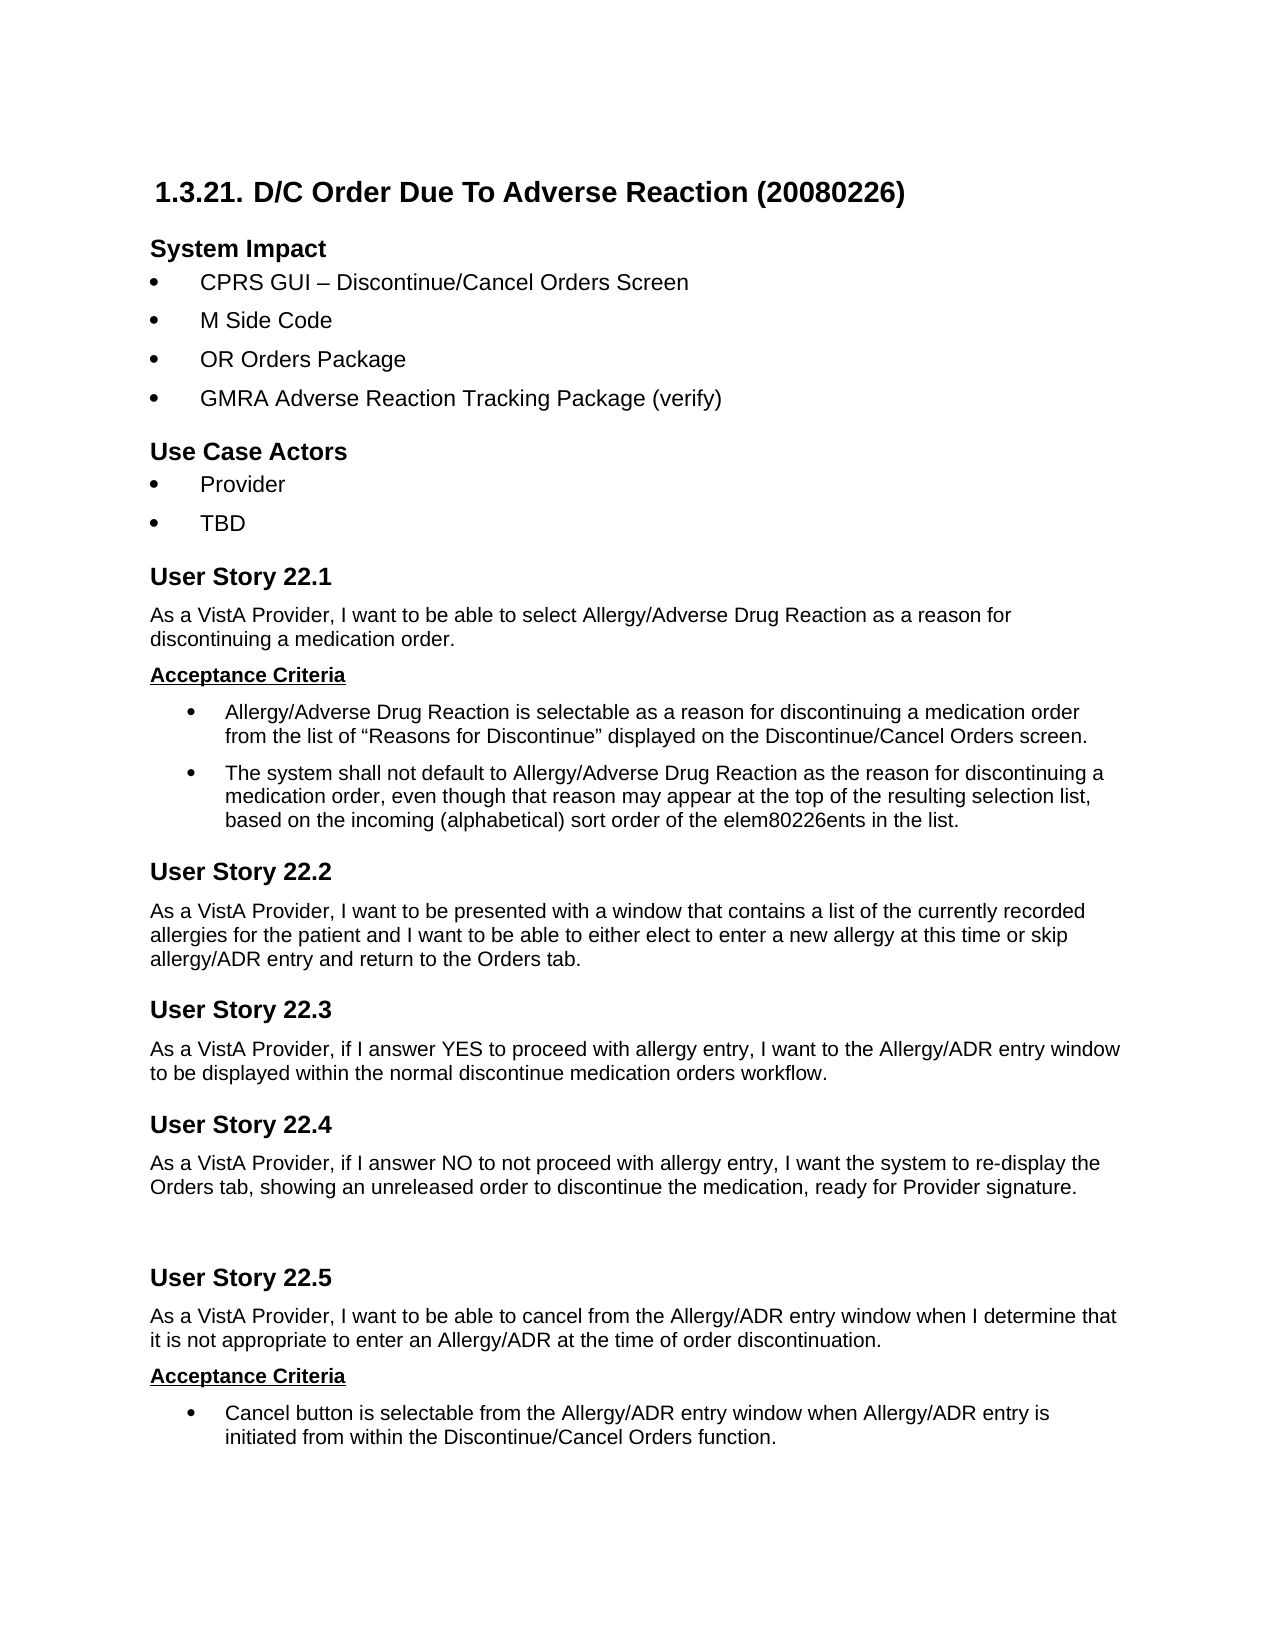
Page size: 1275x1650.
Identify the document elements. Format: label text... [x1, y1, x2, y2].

subtitle System Impact [150, 233, 1125, 262]
text As a VistA Provider, I want to be presented with a window that contains a list of the currently recorded allergies for the patient and I want to be able to either elect to enter a new allergy at this time or skip allergy/ADR entry and return to the Orders tab. [150, 898, 1125, 970]
subtitle User Story 22.2 [150, 857, 1125, 886]
subtitle User Story 22.3 [150, 995, 1125, 1024]
list CPRS GUI – Discontinue/Cancel Orders Screen [150, 268, 975, 295]
subtitle User Story 22.1 [150, 562, 1125, 590]
text Acceptance Criteria [150, 1364, 1125, 1388]
list M Side Code [150, 307, 975, 334]
subtitle User Story 22.4 [150, 1109, 1125, 1138]
text Acceptance Criteria [150, 663, 1125, 687]
subtitle D/C Order Due To Adverse Reaction (20080226) [154, 175, 1125, 208]
text As a VistA Provider, if I answer NO to not proceed with allergy entry, I want the system to re-display the Orders tab, showing an unreleased order to discontinue the medication, ready for Provider signature. [150, 1151, 1125, 1199]
list Allergy/Adverse Drug Reaction is selectable as a reason for discontinuing a medication order from the list of “Reasons for Discontinue” displayed on the Discontinue/Cancel Orders screen. [187, 700, 1125, 748]
list GMRA Adverse Reaction Tracking Package (verify) [150, 385, 975, 411]
text As a VistA Provider, I want to be able to select Allergy/Adverse Drug Reaction as a reason for discontinuing a medication order. [150, 603, 1125, 651]
list TBD [150, 510, 975, 537]
subtitle Use Case Actors [150, 436, 1125, 465]
subtitle User Story 22.5 [150, 1263, 1125, 1291]
list The system shall not default to Allergy/Adverse Drug Reaction as the reason for discontinuing a medication order, even though that reason may appear at the top of the resulting selection list, based on the incoming (alphabetical) sort order of the elem80226ents in the list. [187, 760, 1125, 832]
text As a VistA Provider, I want to be able to cancel from the Allergy/ADR entry window when I determine that it is not appropriate to enter an Allergy/ADR at the time of order discontinuation. [150, 1304, 1125, 1352]
list Provider [150, 471, 975, 498]
list OR Orders Package [150, 346, 975, 373]
list Cancel button is selectable from the Allergy/ADR entry window when Allergy/ADR entry is initiated from within the Discontinue/Cancel Orders function. [187, 1401, 1125, 1449]
text As a VistA Provider, if I answer YES to proceed with allergy entry, I want to the Allergy/ADR entry window to be displayed within the normal discontinue medication orders workflow. [150, 1037, 1125, 1084]
